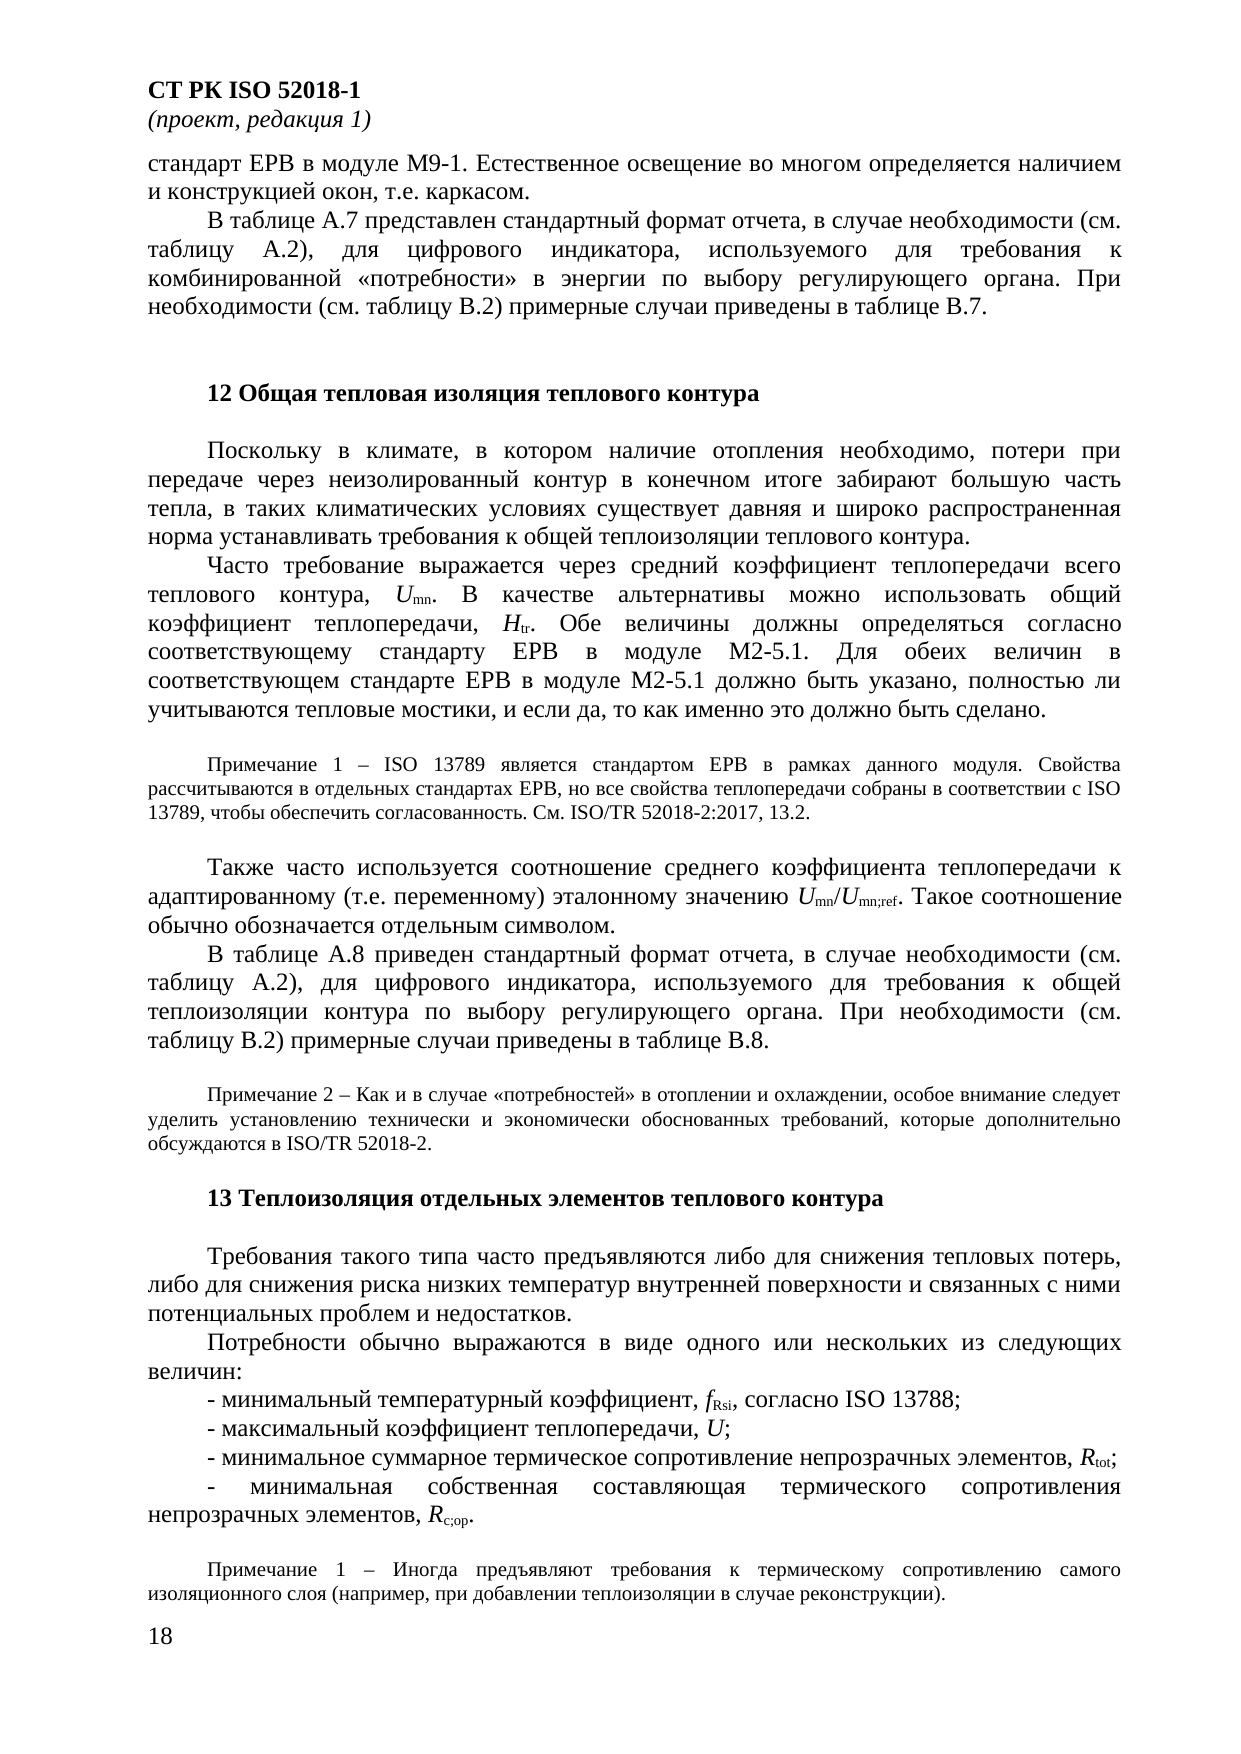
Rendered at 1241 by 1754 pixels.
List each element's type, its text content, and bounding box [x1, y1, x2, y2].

text В таблице A.7 представлен стандартный формат отчета, в случае необходимости (см. таблицу А.2), для цифрового индикатора, используемого для требования к комбинированной «потребности» в энергии по выбору регулирующего органа. При необходимости (см. таблицу B.2) примерные случаи приведены в таблице B.7. [148, 205, 1122, 320]
text Примечание 1 – Иногда предъявляют требования к термическому сопротивлению самого изоляционного слоя (например, при добавлении теплоизоляции в случае реконструкции). [148, 1557, 1122, 1605]
text Примечание 1 – ISO 13789 является стандартом EPB в рамках данного модуля. Свойства рассчитываются в отдельных стандартах EPB, но все свойства теплопередачи собраны в соответствии с ISO 13789, чтобы обеспечить согласованность. См. ISO/TR 52018-2:2017, 13.2. [148, 751, 1122, 824]
text - минимальная собственная составляющая термического сопротивления непрозрачных элементов, Rc;op. [148, 1471, 1122, 1528]
text 13 Теплоизоляция отдельных элементов теплового контура [148, 1183, 1122, 1212]
text Также часто используется соотношение среднего коэффициента теплопередачи к адаптированному (т.е. переменному) эталонному значению Umn/Umn;ref. Такое соотношение обычно обозначается отдельным символом. [148, 852, 1122, 939]
text Поскольку в климате, в котором наличие отопления необходимо, потери при передаче через неизолированный контур в конечном итоге забирают большую часть тепла, в таких климатических условиях существует давняя и широко распространенная норма устанавливать требования к общей теплоизоляции теплового контура. [148, 435, 1122, 550]
text 12 Общая тепловая изоляция теплового контура [148, 378, 1122, 406]
text Примечание 2 – Как и в случае «потребностей» в отоплении и охлаждении, особое внимание следует уделить установлению технически и экономически обоснованных требований, которые дополнительно обсуждаются в ISO/TR 52018-2. [148, 1082, 1122, 1154]
text - минимальное суммарное термическое сопротивление непрозрачных элементов, Rtot; [148, 1442, 1122, 1471]
text Потребности обычно выражаются в виде одного или нескольких из следующих величин: [148, 1327, 1122, 1384]
text Требования такого типа часто предъявляются либо для снижения тепловых потерь, либо для снижения риска низких температур внутренней поверхности и связанных с ними потенциальных проблем и недостатков. [148, 1241, 1122, 1327]
text Часто требование выражается через средний коэффициент теплопередачи всего теплового контура, Umn. В качестве альтернативы можно использовать общий коэффициент теплопередачи, Htr. Обе величины должны определяться согласно соответствующему стандарту EPB в модуле M2-5.1. Для обеих величин в соответствующем стандарте EPB в модуле M2-5.1 должно быть указано, полностью ли учитываются тепловые мостики, и если да, то как именно это должно быть сделано. [148, 550, 1122, 723]
text В таблице A.8 приведен стандартный формат отчета, в случае необходимости (см. таблицу A.2), для цифрового индикатора, используемого для требования к общей теплоизоляции контура по выбору регулирующего органа. При необходимости (см. таблицу B.2) примерные случаи приведены в таблице B.8. [148, 939, 1122, 1054]
text - минимальный температурный коэффициент, fRsi, согласно ISO 13788; [148, 1384, 1122, 1413]
text - максимальный коэффициент теплопередачи, U; [148, 1413, 1122, 1442]
